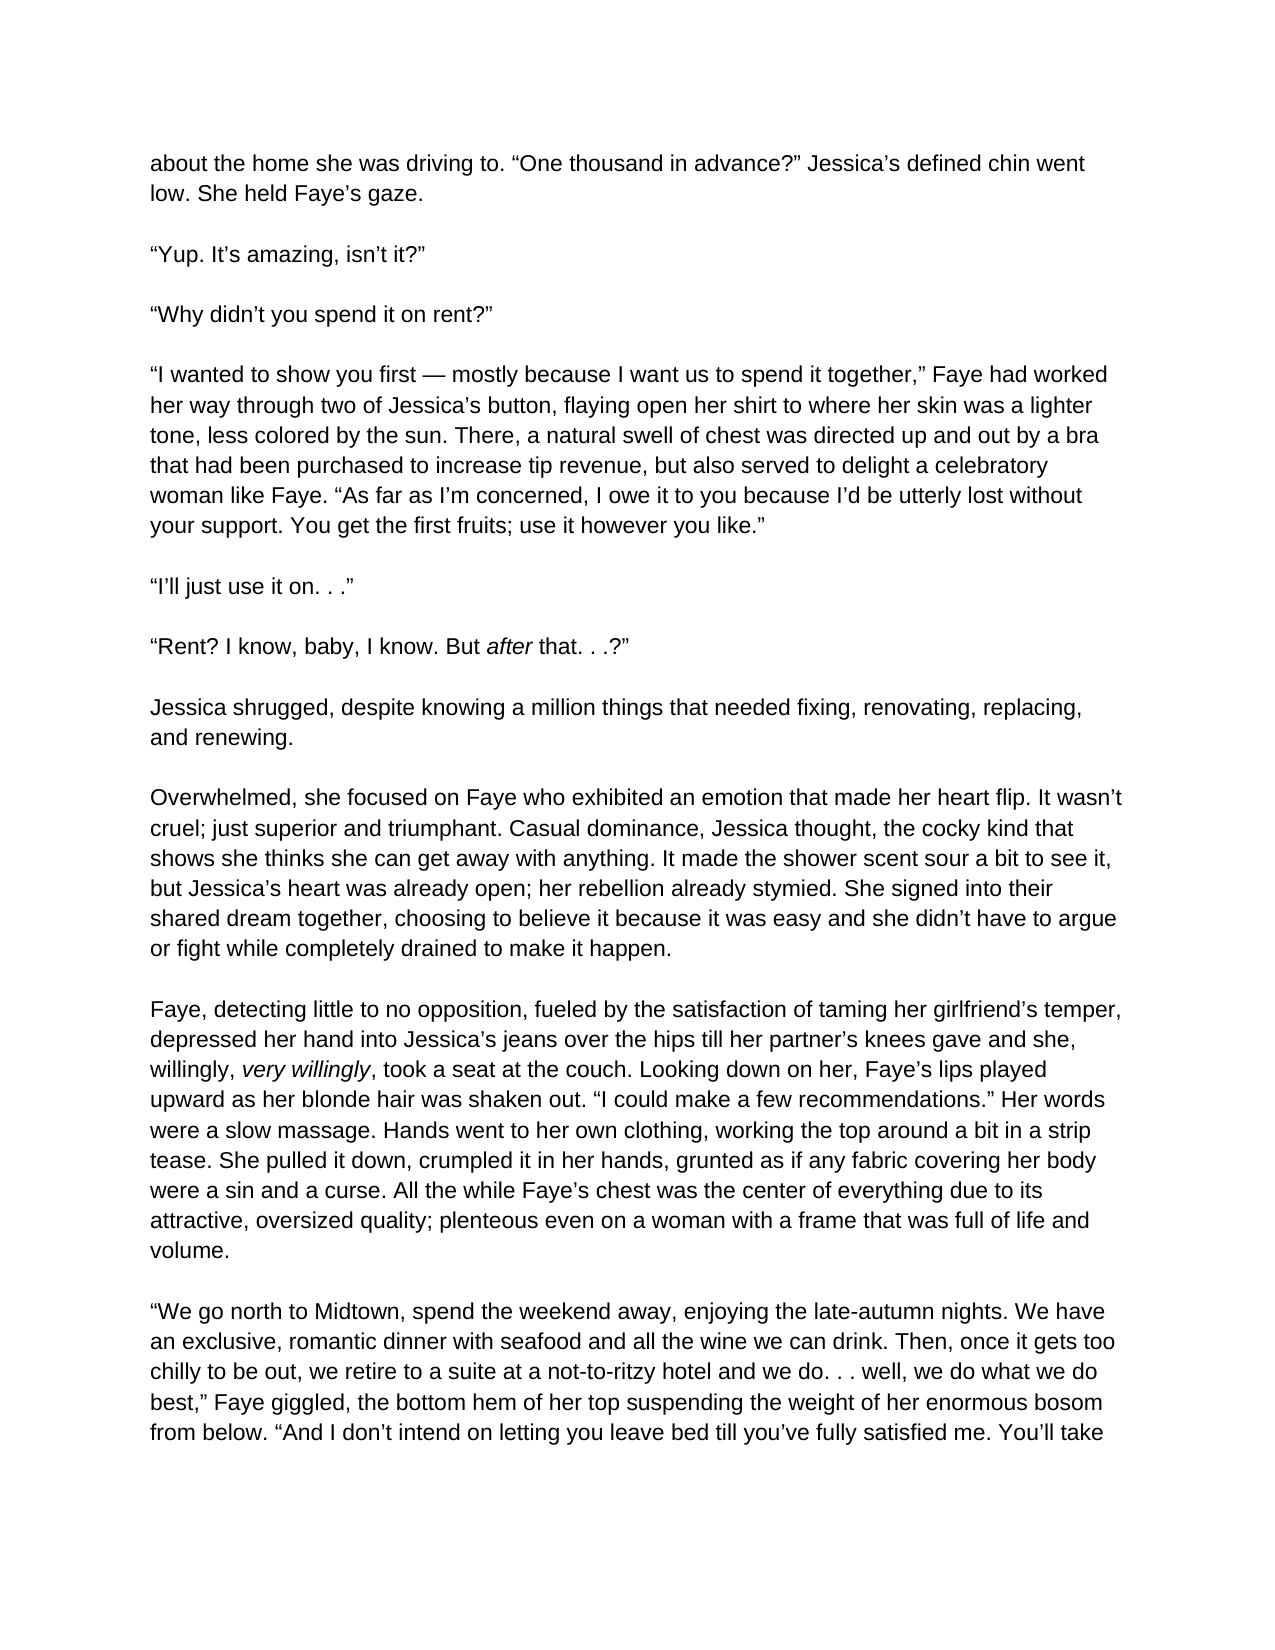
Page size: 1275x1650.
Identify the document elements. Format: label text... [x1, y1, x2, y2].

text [150, 1298, 1125, 1445]
text “I wanted to show you first — mostly because I want us to spend it together,” Faye had worked her way through two of Jessica’s button, flaying open her shirt to where her skin was a lighter tone, less colored by the sun. There, a natural swell of chest was directed up and out by a bra that had been purchased to increase tip revenue, but also served to delight a celebratory woman like Faye. “As far as I’m concerned, I owe it to you because I’d be utterly lost without your support. You get the first fruits; use it however you like.” [150, 361, 1125, 539]
text Overwhelmed, she focused on Faye who exhibited an emotion that made her heart flip. It wasn’t cruel; just superior and triumphant. Casual dominance, Jessica thought, the cocky kind that shows she thinks she can get away with anything. It made the shower scent sour a bit to see it, but Jessica’s heart was already open; her rebellion already stymied. She signed into their shared dream together, choosing to believe it because it was easy and she didn’t have to argue or fight while completely drained to make it happen. [150, 784, 1125, 962]
text “Why didn’t you spend it on rent?” [150, 301, 1125, 327]
text “I’ll just use it on. . .” [150, 573, 1125, 599]
text “Rent? I know, baby, I know. But after that. . .?” [150, 633, 1125, 660]
text “Yup. It’s amazing, isn’t it?” [150, 241, 1125, 267]
text Jessica shrugged, despite knowing a million things that needed fixing, renovating, replacing, and renewing. [150, 694, 1125, 750]
text Faye, detecting little to no opposition, fueled by the satisfaction of taming her girlfriend’s temper, depressed her hand into Jessica’s jeans over the hips till her partner’s knees gave and she, willingly, very willingly, took a seat at the couch. Looking down on her, Faye’s lips played upward as her blonde hair was shaken out. “I could make a few recommendations.” Her words were a slow massage. Hands went to her own clothing, working the top around a bit in a strip tease. She pulled it down, crumpled it in her hands, grunted as if any fabric covering her body were a sin and a curse. All the while Faye’s chest was the center of everything due to its attractive, oversized quality; plenteous even on a woman with a frame that was full of life and volume. [150, 996, 1125, 1264]
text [150, 150, 1125, 207]
